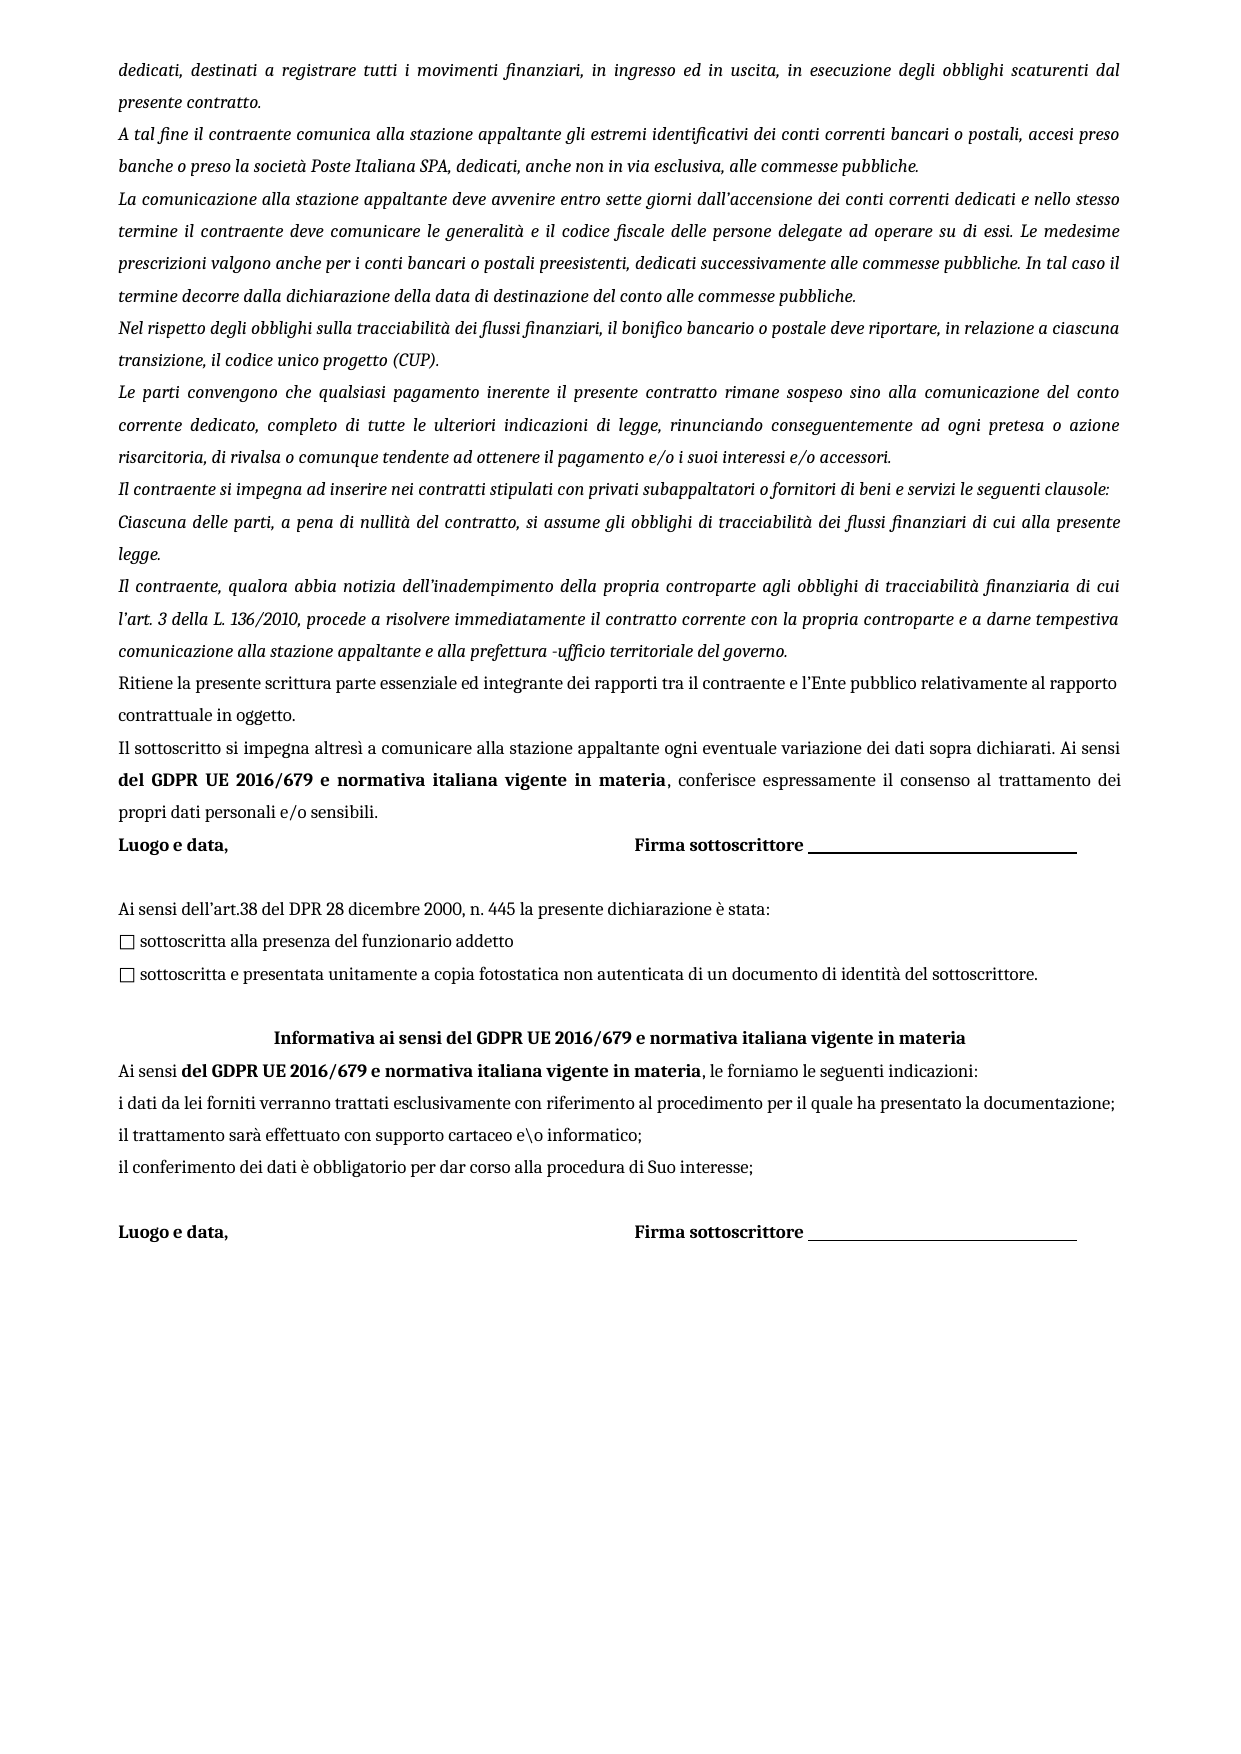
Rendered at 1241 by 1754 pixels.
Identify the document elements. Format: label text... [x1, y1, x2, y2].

text Nel rispetto degli obblighi sulla tracciabilità dei flussi finanziari, il bonifico bancario o postale deve riportare, in relazione a ciascuna transizione, il codice unico progetto (CUP). [118, 317, 1122, 371]
text Il contraente, qualora abbia notizia dell’inadempimento della propria controparte agli obblighi di tracciabilità finanziaria di cui l’art. 3 della L. 136/2010, procede a risolvere immediatamente il contratto corrente con la propria controparte e a darne tempestiva comunicazione alla stazione appaltante e alla prefettura -ufficio territoriale del governo. [118, 576, 1122, 662]
text □ sottoscritta alla presenza del funzionario addetto [118, 931, 1122, 952]
text Ritiene la presente scrittura parte essenziale ed integrante dei rapporti tra il contraente e l’Ente pubblico relativamente al rapporto contrattuale in oggetto. [118, 673, 1122, 726]
text Luogo e data, Firma sottoscrittore [118, 834, 1122, 856]
text A tal fine il contraente comunica alla stazione appaltante gli estremi identificativi dei conti correnti bancari o postali, accesi preso banche o preso la società Poste Italiana SPA, dedicati, anche non in via esclusiva, alle commesse pubbliche. [118, 124, 1122, 177]
text il conferimento dei dati è obbligatorio per dar corso alla procedura di Suo interesse; [118, 1157, 1122, 1178]
text Ai sensi del GDPR UE 2016/679 e normativa italiana vigente in materia, le forniamo le seguenti indicazioni: [118, 1060, 1122, 1082]
text Ai sensi dell’art.38 del DPR 28 dicembre 2000, n. 445 la presente dichiarazione è stata: [118, 899, 1122, 920]
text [118, 59, 1122, 113]
text Il sottoscritto si impegna altresì a comunicare alla stazione appaltante ogni eventuale variazione dei dati sopra dichiarati. Ai sensi del GDPR UE 2016/679 e normativa italiana vigente in materia, conferisce espressamente il consenso al trattamento dei propri dati personali e/o sensibili. [118, 737, 1122, 823]
text Ciascuna delle parti, a pena di nullità del contratto, si assume gli obblighi di tracciabilità dei flussi finanziari di cui alla presente legge. [118, 511, 1122, 565]
text La comunicazione alla stazione appaltante deve avvenire entro sette giorni dall’accensione dei conti correnti dedicati e nello stesso termine il contraente deve comunicare le generalità e il codice fiscale delle persone delegate ad operare su di essi. Le medesime prescrizioni valgono anche per i conti bancari o postali preesistenti, dedicati successivamente alle commesse pubbliche. In tal caso il termine decorre dalla dichiarazione della data di destinazione del conto alle commesse pubbliche. [118, 188, 1122, 307]
text Il contraente si impegna ad inserire nei contratti stipulati con privati subappaltatori o fornitori di beni e servizi le seguenti clausole: [118, 479, 1122, 500]
text i dati da lei forniti verranno trattati esclusivamente con riferimento al procedimento per il quale ha presentato la documentazione; il trattamento sarà effettuato con supporto cartaceo e\o informatico; [118, 1092, 1122, 1146]
text Le parti convengono che qualsiasi pagamento inerente il presente contratto rimane sospeso sino alla comunicazione del conto corrente dedicato, completo di tutte le ulteriori indicazioni di legge, rinunciando conseguentemente ad ogni pretesa o azione risarcitoria, di rivalsa o comunque tendente ad ottenere il pagamento e/o i suoi interessi e/o accessori. [118, 382, 1122, 468]
text Informativa ai sensi del GDPR UE 2016/679 e normativa italiana vigente in materia [118, 1028, 1122, 1049]
text Luogo e data, Firma sottoscrittore [118, 1222, 1122, 1243]
text □ sottoscritta e presentata unitamente a copia fotostatica non autenticata di un documento di identità del sottoscrittore. [118, 963, 1122, 985]
